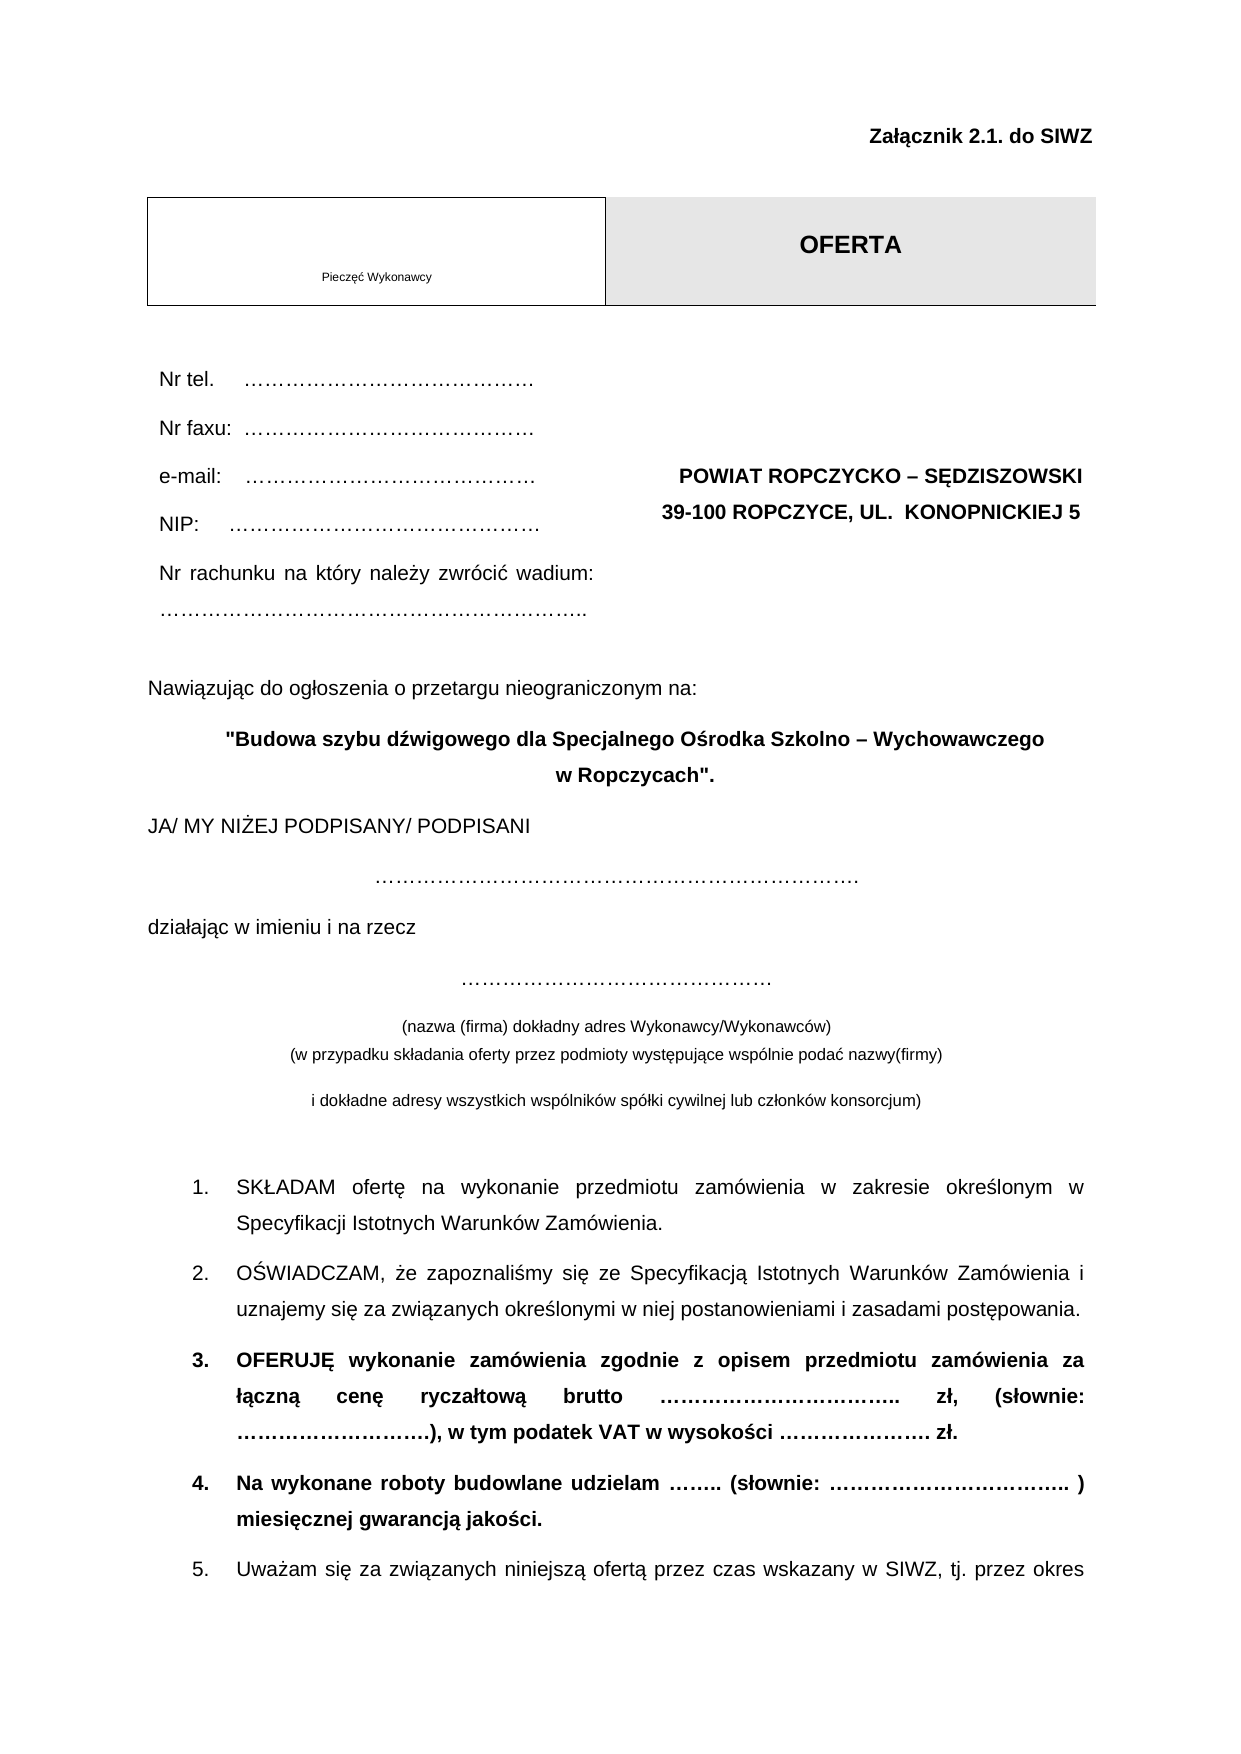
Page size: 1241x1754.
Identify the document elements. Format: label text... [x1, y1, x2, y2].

table_header Pieczęć Wykonawcy [148, 198, 605, 305]
table_cell i dokładne adresy wszystkich wspólników spółki cywilnej lub członków konsorcjum) [140, 1085, 1092, 1149]
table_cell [140, 1551, 1092, 1581]
table_header OFERTA [606, 197, 1096, 305]
table_cell POWIAT ROPCZYCKO – SĘDZISZOWSKI 39-100 ROPCZYCE, UL. KONOPNICKIEJ 5 [606, 306, 1096, 641]
table_cell (nazwa (firma) dokładny adres Wykonawcy/Wykonawców) (w przypadku składania oferty przez podmioty występujące wspólnie podać nazwy(firmy) [140, 1010, 1092, 1085]
table_cell ……………………………………… [140, 959, 1092, 1010]
table_cell 4. Na wykonane roboty budowlane udzielam …….. (słownie: …………………………….. ) miesięcznej gwarancją jakości. [140, 1464, 1092, 1551]
table_header Załącznik 2.1. do SIWZ [140, 118, 1100, 168]
table_cell 1. SKŁADAM ofertę na wykonanie przedmiotu zamówienia w zakresie określonym w Specyfikacji Istotnych Warunków Zamówienia. [140, 1150, 1092, 1255]
table_cell 3. OFERUJĘ wykonanie zamówienia zgodnie z opisem przedmiotu zamówienia za łączną cenę ryczałtową brutto …………………………….. zł, (słownie: ……………………….), w tym podatek VAT w wysokości …………………. zł. [140, 1342, 1092, 1464]
table_cell JA/ MY NIŻEJ PODPISANY/ PODPISANI [140, 807, 1092, 858]
table_cell działając w imieniu i na rzecz [140, 909, 1092, 959]
table_cell ……………………………………………………………. [140, 858, 1092, 909]
table_cell Nr tel. …………………………………… Nr faxu: …………………………………… e-mail: …………………………………… NIP: ……………………………………… Nr rachunku na który należy zwrócić wadium: …………………………………………………….. [148, 306, 606, 641]
table_header Nawiązując do ogłoszenia o przetargu nieograniczonym na: [140, 670, 1092, 721]
table_cell "Budowa szybu dźwigowego dla Specjalnego Ośrodka Szkolno – Wychowawczego w Ropczycach". [140, 721, 1092, 807]
table_cell 2. OŚWIADCZAM, że zapoznaliśmy się ze Specyfikacją Istotnych Warunków Zamówienia i uznajemy się za związanych określonymi w niej postanowieniami i zasadami postępowania. [140, 1255, 1092, 1342]
